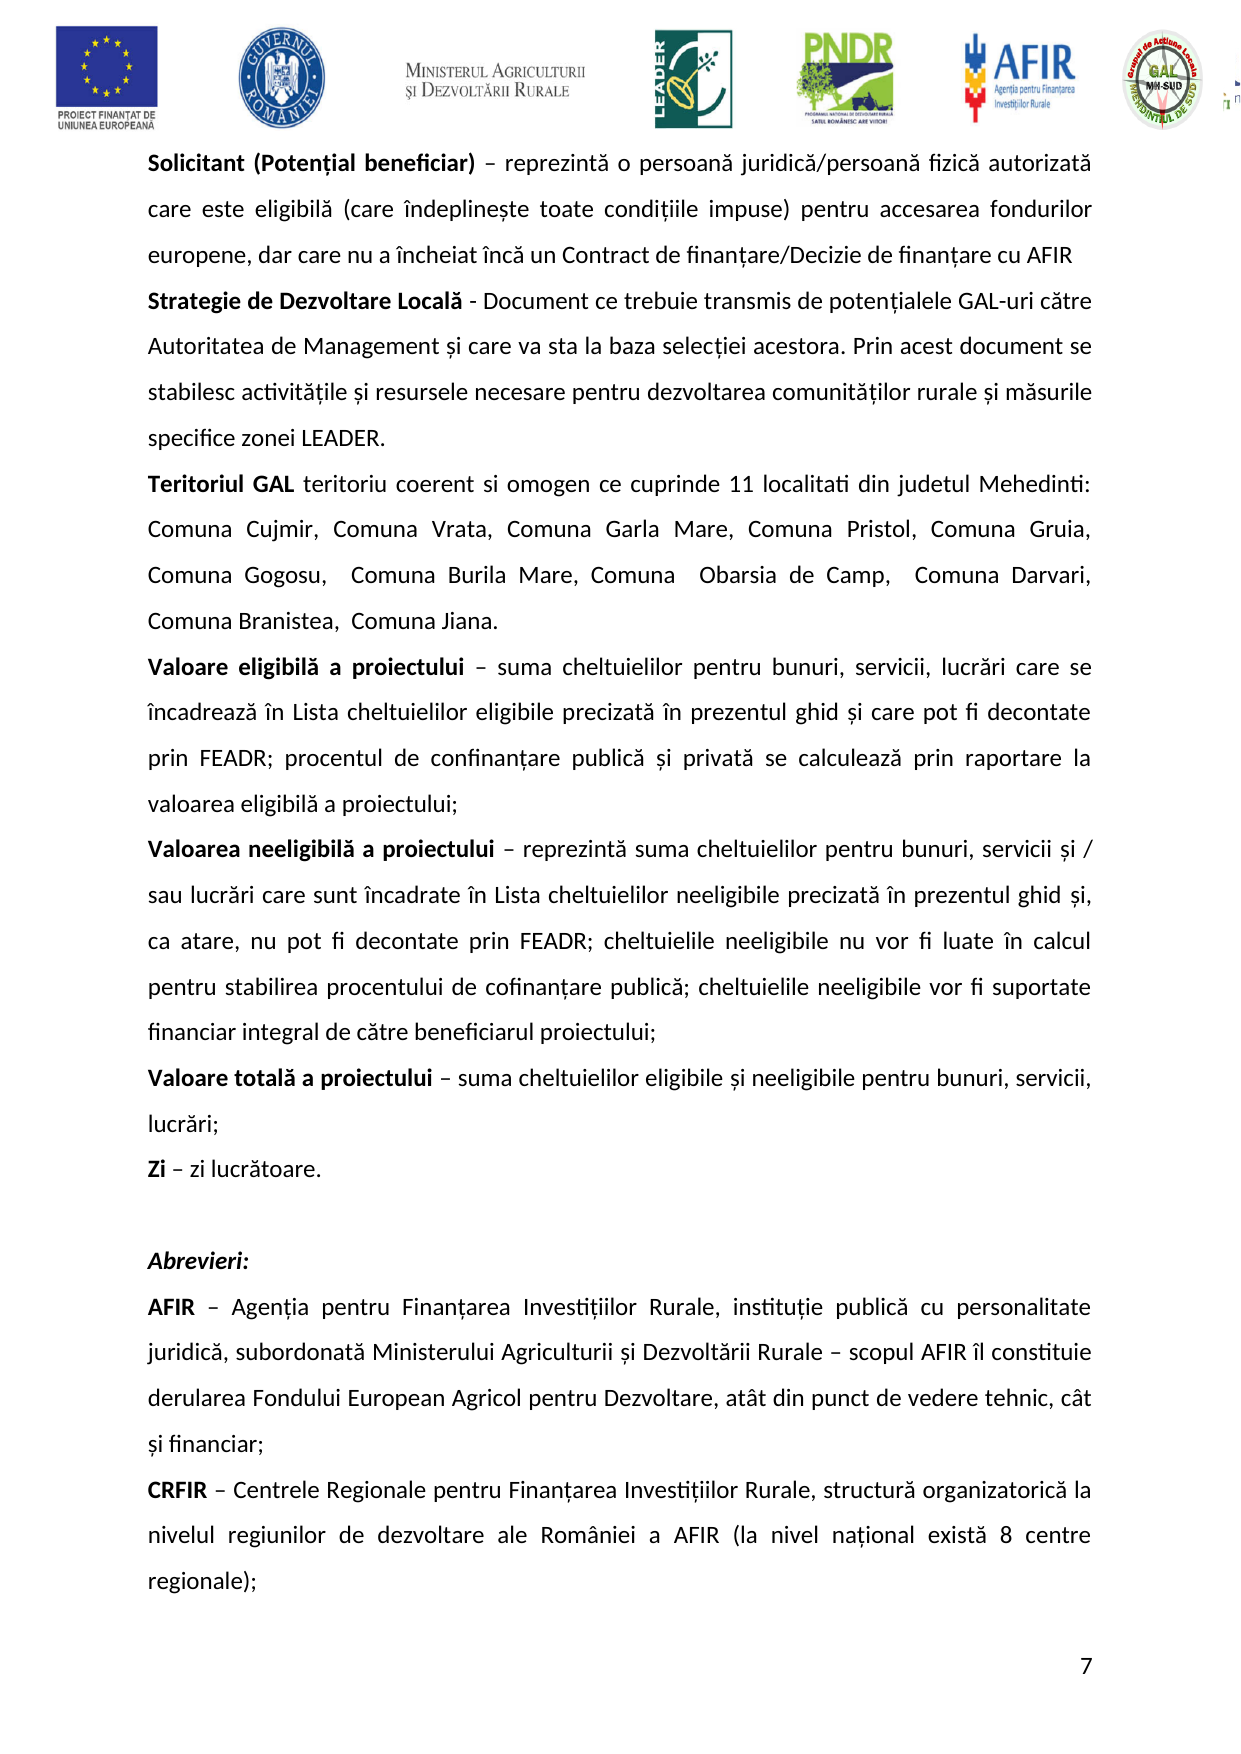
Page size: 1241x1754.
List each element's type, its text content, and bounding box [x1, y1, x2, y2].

text Valoarea neeligibilă a proiectului – reprezintă suma cheltuielilor pentru bunuri, servicii şi / sau lucrări care sunt încadrate în Lista cheltuielilor neeligibile precizată în prezentul ghid şi, ca atare, nu pot fi decontate prin FEADR; cheltuielile neeligibile nu vor fi luate în calcul pentru stabilirea procentului de cofinanţare publică; cheltuielile neeligibile vor fi suportate financiar integral de către beneficiarul proiectului; [148, 833, 1093, 1047]
picture [27, 18, 1241, 132]
text Zi – zi lucrătoare. [148, 1154, 1093, 1184]
text Valoare totală a proiectului – suma cheltuielilor eligibile şi neeligibile pentru bunuri, servicii, lucrări; [148, 1062, 1093, 1138]
text Teritoriul GAL teritoriu coerent si omogen ce cuprinde 11 localitati din judetul Mehedinti: Comuna Cujmir, Comuna Vrata, Comuna Garla Mare, Comuna Pristol, Comuna Gruia, Comuna Gogosu, Comuna Burila Mare, Comuna Obarsia de Camp, Comuna Darvari, Comuna Branistea, Comuna Jiana. [148, 468, 1093, 635]
text AFIR – Agenţia pentru Finanţarea Investiţiilor Rurale, instituţie publică cu personalitate juridică, subordonată Ministerului Agriculturii şi Dezvoltării Rurale – scopul AFIR îl constituie derularea Fondului European Agricol pentru Dezvoltare, atât din punct de vedere tehnic, cât și financiar; [148, 1291, 1093, 1458]
text Valoare eligibilă a proiectului – suma cheltuielilor pentru bunuri, servicii, lucrări care se încadrează în Lista cheltuielilor eligibile precizată în prezentul ghid și care pot fi decontate prin FEADR; procentul de confinanţare publică și privată se calculează prin raportare la valoarea eligibilă a proiectului; [148, 651, 1093, 818]
text CRFIR – Centrele Regionale pentru Finanţarea Investiţiilor Rurale, structură organizatorică la nivelul regiunilor de dezvoltare ale României a AFIR (la nivel naţional există 8 centre regionale); [148, 1474, 1093, 1596]
text Solicitant (Potențial beneficiar) – reprezintă o persoană juridică/persoană fizică autorizată care este eligibilă (care îndeplinește toate condițiile impuse) pentru accesarea fondurilor europene, dar care nu a încheiat încă un Contract de finanțare/Decizie de finanțare cu AFIR [148, 148, 1093, 269]
text Abrevieri: [148, 1245, 1093, 1276]
text Strategie de Dezvoltare Locală - Document ce trebuie transmis de potențialele GAL-uri către Autoritatea de Management și care va sta la baza selecției acestora. Prin acest document se stabilesc activitățile și resursele necesare pentru dezvoltarea comunităților rurale și măsurile specifice zonei LEADER. [148, 285, 1093, 452]
